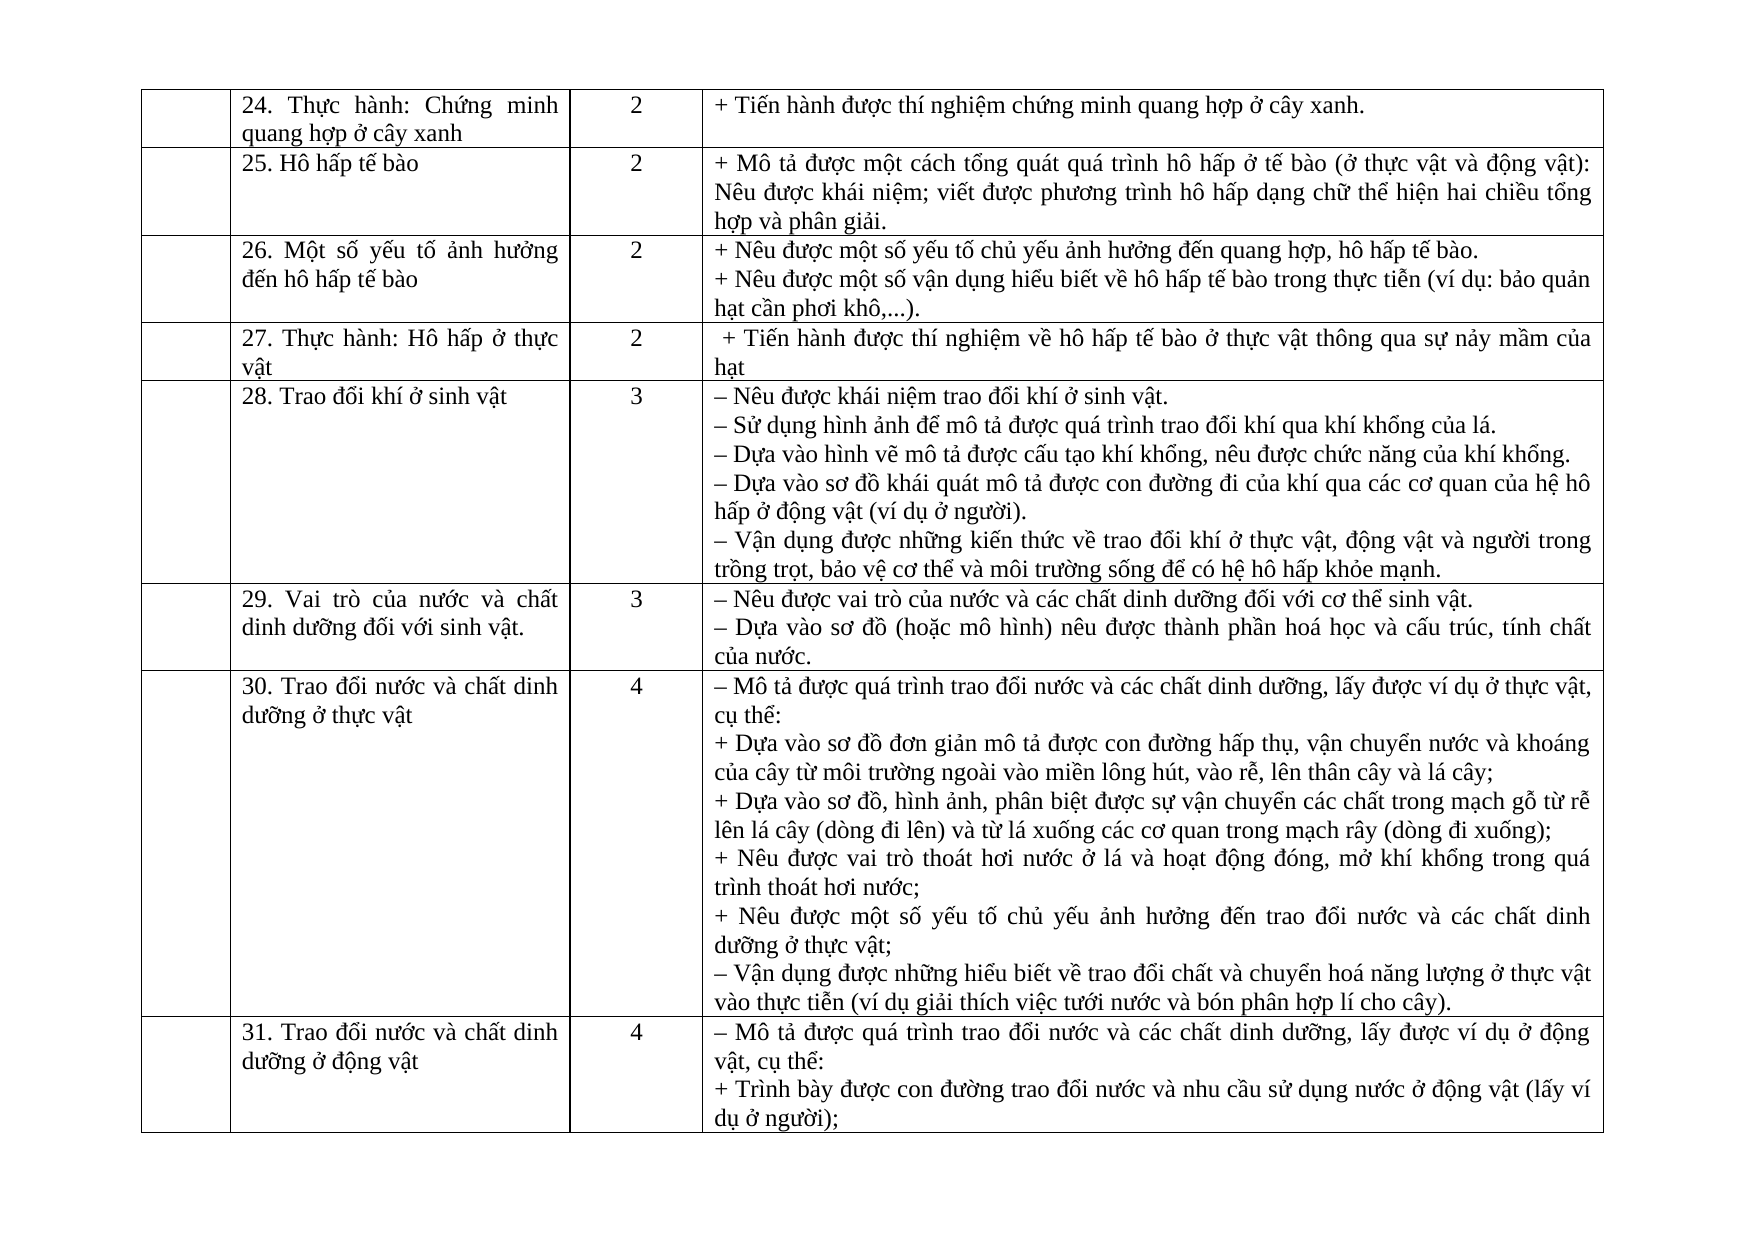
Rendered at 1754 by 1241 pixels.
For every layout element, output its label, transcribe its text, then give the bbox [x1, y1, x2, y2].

table_cell 3 [571, 584, 702, 670]
table_cell 2 [571, 148, 702, 234]
table_cell 2 [571, 323, 702, 380]
table_cell + Tiến hành được thí nghiệm về hô hấp tế bào ở thực vật thông qua sự nảy mầm của hạt [703, 323, 1603, 380]
table_cell [142, 584, 230, 670]
table_cell [142, 236, 230, 322]
table_cell – Nêu được vai trò của nước và các chất dinh dưỡng đối với cơ thể sinh vật. – Dựa vào sơ đồ (hoặc mô hình) nêu được thành phần hoá học và cấu trúc, tính chất của nước. [703, 584, 1603, 670]
table_cell 25. Hô hấp tế bào [231, 148, 569, 234]
table_cell 4 [571, 671, 702, 1016]
table_cell 24. Thực hành: Chứng minh quang hợp ở cây xanh [231, 90, 569, 147]
table_cell [142, 1017, 230, 1132]
table_cell [142, 381, 230, 583]
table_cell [231, 1017, 569, 1132]
table_cell 4 [571, 1017, 702, 1132]
table_cell [142, 323, 230, 380]
table_cell – Nêu được khái niệm trao đổi khí ở sinh vật. – Sử dụng hình ảnh để mô tả được quá trình trao đổi khí qua khí khổng của lá. – Dựa vào hình vẽ mô tả được cấu tạo khí khổng, nêu được chức năng của khí khổng. – Dựa vào sơ đồ khái quát mô tả được con đường đi của khí qua các cơ quan của hệ hô hấp ở động vật (ví dụ ở người). – Vận dụng được những kiến thức về trao đổi khí ở thực vật, động vật và người trong trồng trọt, bảo vệ cơ thể và môi trường sống để có hệ hô hấp khỏe mạnh. [703, 381, 1603, 583]
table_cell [703, 1017, 1603, 1132]
table_cell 3 [571, 381, 702, 583]
table_cell [142, 148, 230, 234]
table_cell [142, 90, 230, 147]
table_cell 2 [571, 236, 702, 322]
table_cell 26. Một số yếu tố ảnh hưởng đến hô hấp tế bào [231, 236, 569, 322]
table_cell – Mô tả được quá trình trao đổi nước và các chất dinh dưỡng, lấy được ví dụ ở thực vật, cụ thể: + Dựa vào sơ đồ đơn giản mô tả được con đường hấp thụ, vận chuyển nước và khoáng của cây từ môi trường ngoài vào miền lông hút, vào rễ, lên thân cây và lá cây; + Dựa vào sơ đồ, hình ảnh, phân biệt được sự vận chuyển các chất trong mạch gỗ từ rễ lên lá cây (dòng đi lên) và từ lá xuống các cơ quan trong mạch rây (dòng đi xuống); + Nêu được vai trò thoát hơi nước ở lá và hoạt động đóng, mở khí khổng trong quá trình thoát hơi nước; + Nêu được một số yếu tố chủ yếu ảnh hưởng đến trao đổi nước và các chất dinh dưỡng ở thực vật; – Vận dụng được những hiểu biết về trao đổi chất và chuyển hoá năng lượng ở thực vật vào thực tiễn (ví dụ giải thích việc tưới nước và bón phân hợp lí cho cây). [703, 671, 1603, 1016]
table_cell 30. Trao đổi nước và chất dinh dưỡng ở thực vật [231, 671, 569, 1016]
table_cell [142, 671, 230, 1016]
table_cell + Mô tả được một cách tổng quát quá trình hô hấp ở tế bào (ở thực vật và động vật): Nêu được khái niệm; viết được phương trình hô hấp dạng chữ thể hiện hai chiều tổng hợp và phân giải. [703, 148, 1603, 234]
table_cell + Tiến hành được thí nghiệm chứng minh quang hợp ở cây xanh. [703, 90, 1603, 147]
table_cell 29. Vai trò của nước và chất dinh dưỡng đối với sinh vật. [231, 584, 569, 670]
table_cell 27. Thực hành: Hô hấp ở thực vật [231, 323, 569, 380]
table_cell + Nêu được một số yếu tố chủ yếu ảnh hưởng đến quang hợp, hô hấp tế bào. + Nêu được một số vận dụng hiểu biết về hô hấp tế bào trong thực tiễn (ví dụ: bảo quản hạt cần phơi khô,...). [703, 236, 1603, 322]
table_cell 28. Trao đổi khí ở sinh vật [231, 381, 569, 583]
table_cell 2 [571, 90, 702, 147]
